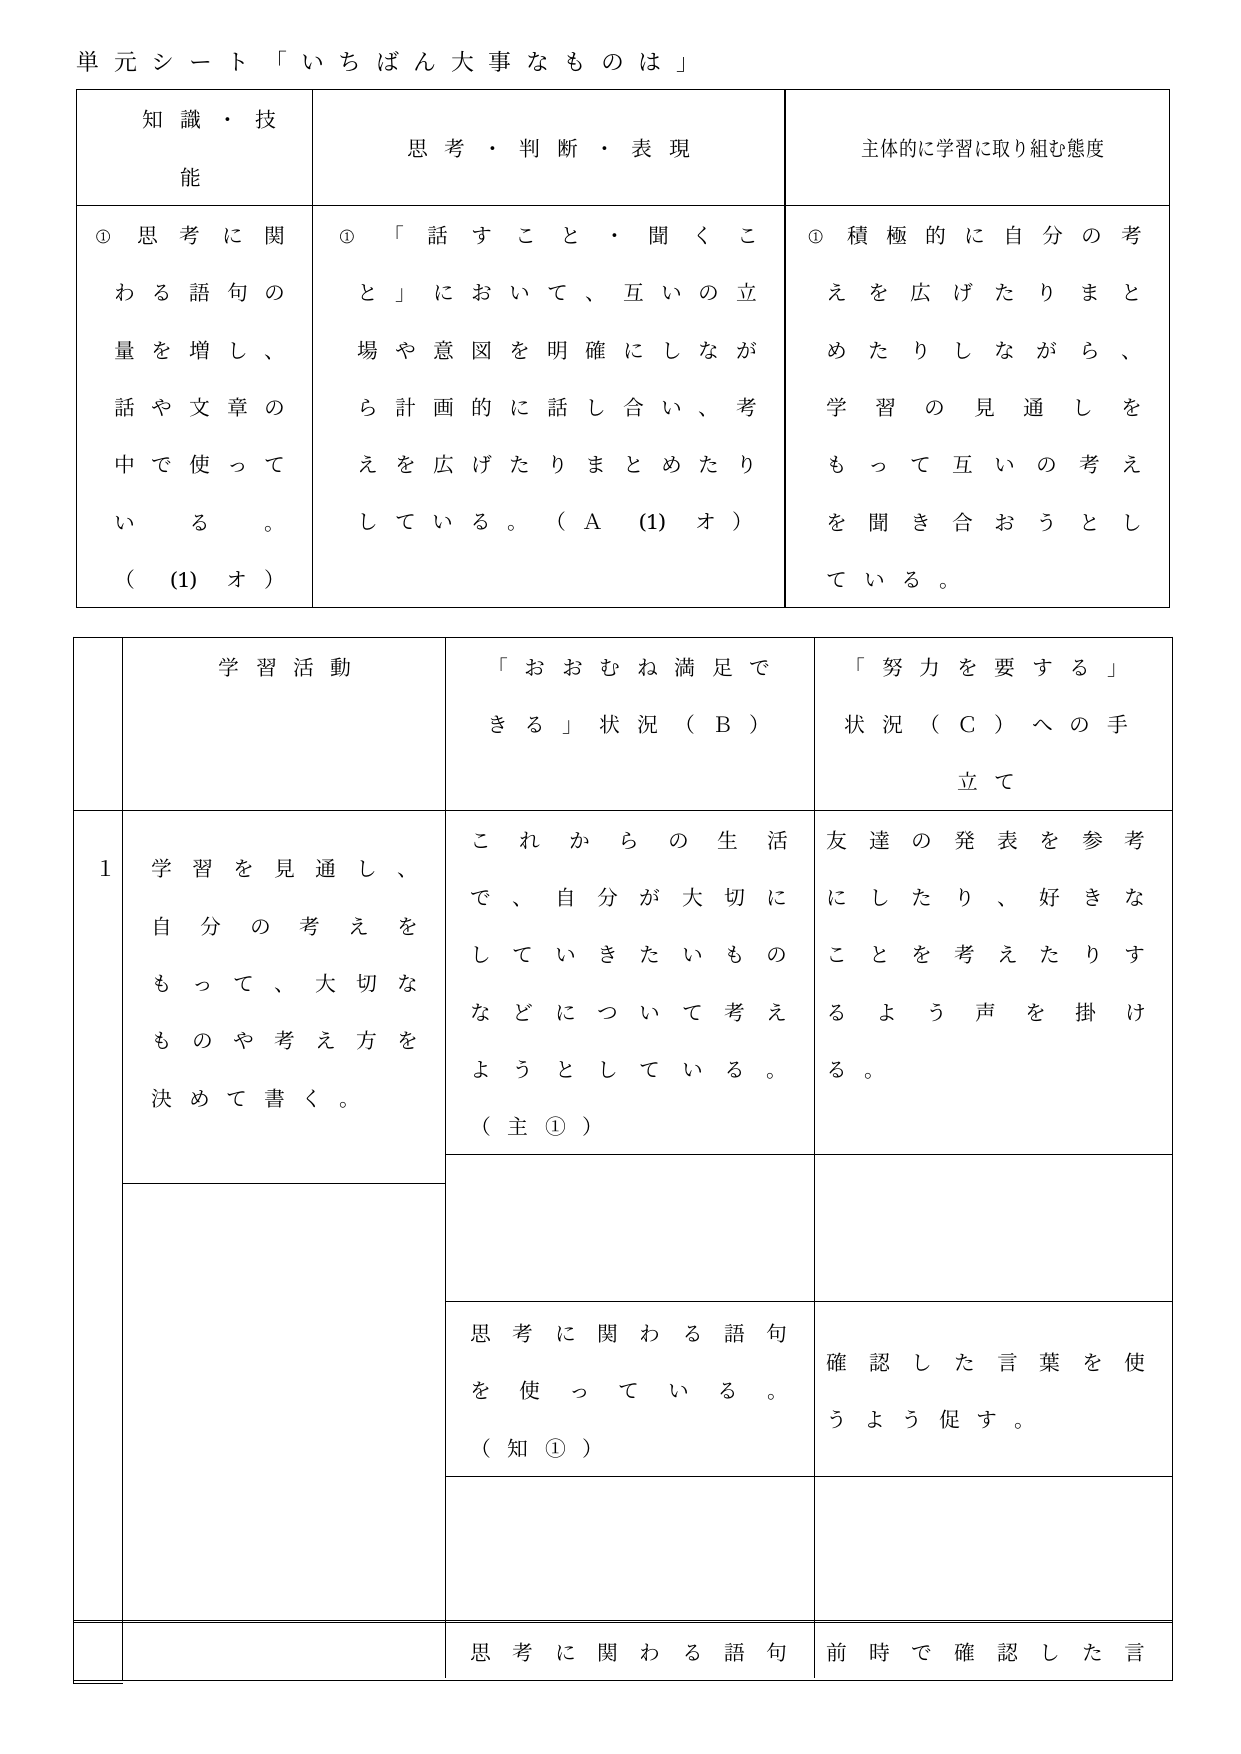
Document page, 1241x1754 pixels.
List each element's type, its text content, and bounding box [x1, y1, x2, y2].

text 単元シート「いちばん大事なものは」 [76, 32, 1164, 89]
table_header 主体的に学習に取り組む態度 [786, 90, 1169, 205]
table_cell [446, 1155, 814, 1301]
table_cell ２ [74, 1623, 122, 1680]
table_cell 思考に関わる語句を使っている。（知①） [446, 1623, 815, 1680]
table_cell 確認した言葉を使うよう促す。 [815, 1302, 1172, 1476]
table_header 「おおむね満足できる」状況（Ｂ） [446, 638, 814, 809]
table_cell 思考に関わる語句を使っている。（知①） [446, 1302, 814, 1476]
table_header [74, 638, 122, 809]
table_cell ①「話すこと・聞くこと」において、互いの立場や意図を明確にしながら計画的に話し合い、考えを広げたりまとめたりしている。（Ａ(1)オ） [313, 206, 784, 607]
table_cell 前時で確認した言葉を示す。 [815, 1623, 1172, 1680]
table_cell ①積極的に自分の考えを広げたりまとめたりしながら、学習の見通しをもって互いの考えを聞き合おうとしている。 [786, 206, 1169, 607]
table_cell これからの生活で、自分が大切にしていきたいものなどについて考えようとしている。（主①） [446, 811, 814, 1154]
table_cell ①思考に関わる語句の量を増し、話や文章の中で使っている。（(1)オ） [77, 206, 312, 607]
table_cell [123, 1623, 446, 1680]
table_cell [815, 1477, 1172, 1620]
table_header 知識・技能 [77, 90, 312, 205]
table_header 学習活動 [123, 638, 445, 809]
table_cell [123, 1184, 445, 1620]
table_cell 学習を見通し、自分の考えをもって、大切なものや考え方を決めて書く。 [123, 811, 445, 1183]
table_cell １ [74, 811, 122, 1620]
table_header 思考・判断・表現 [313, 90, 784, 205]
table_cell [815, 1155, 1172, 1301]
table_header 「努力を要する」状況（Ｃ）への手立て [815, 638, 1172, 809]
table_cell [446, 1477, 814, 1620]
table_cell 友達の発表を参考にしたり、好きなことを考えたりするよう声を掛ける。 [815, 811, 1172, 1154]
